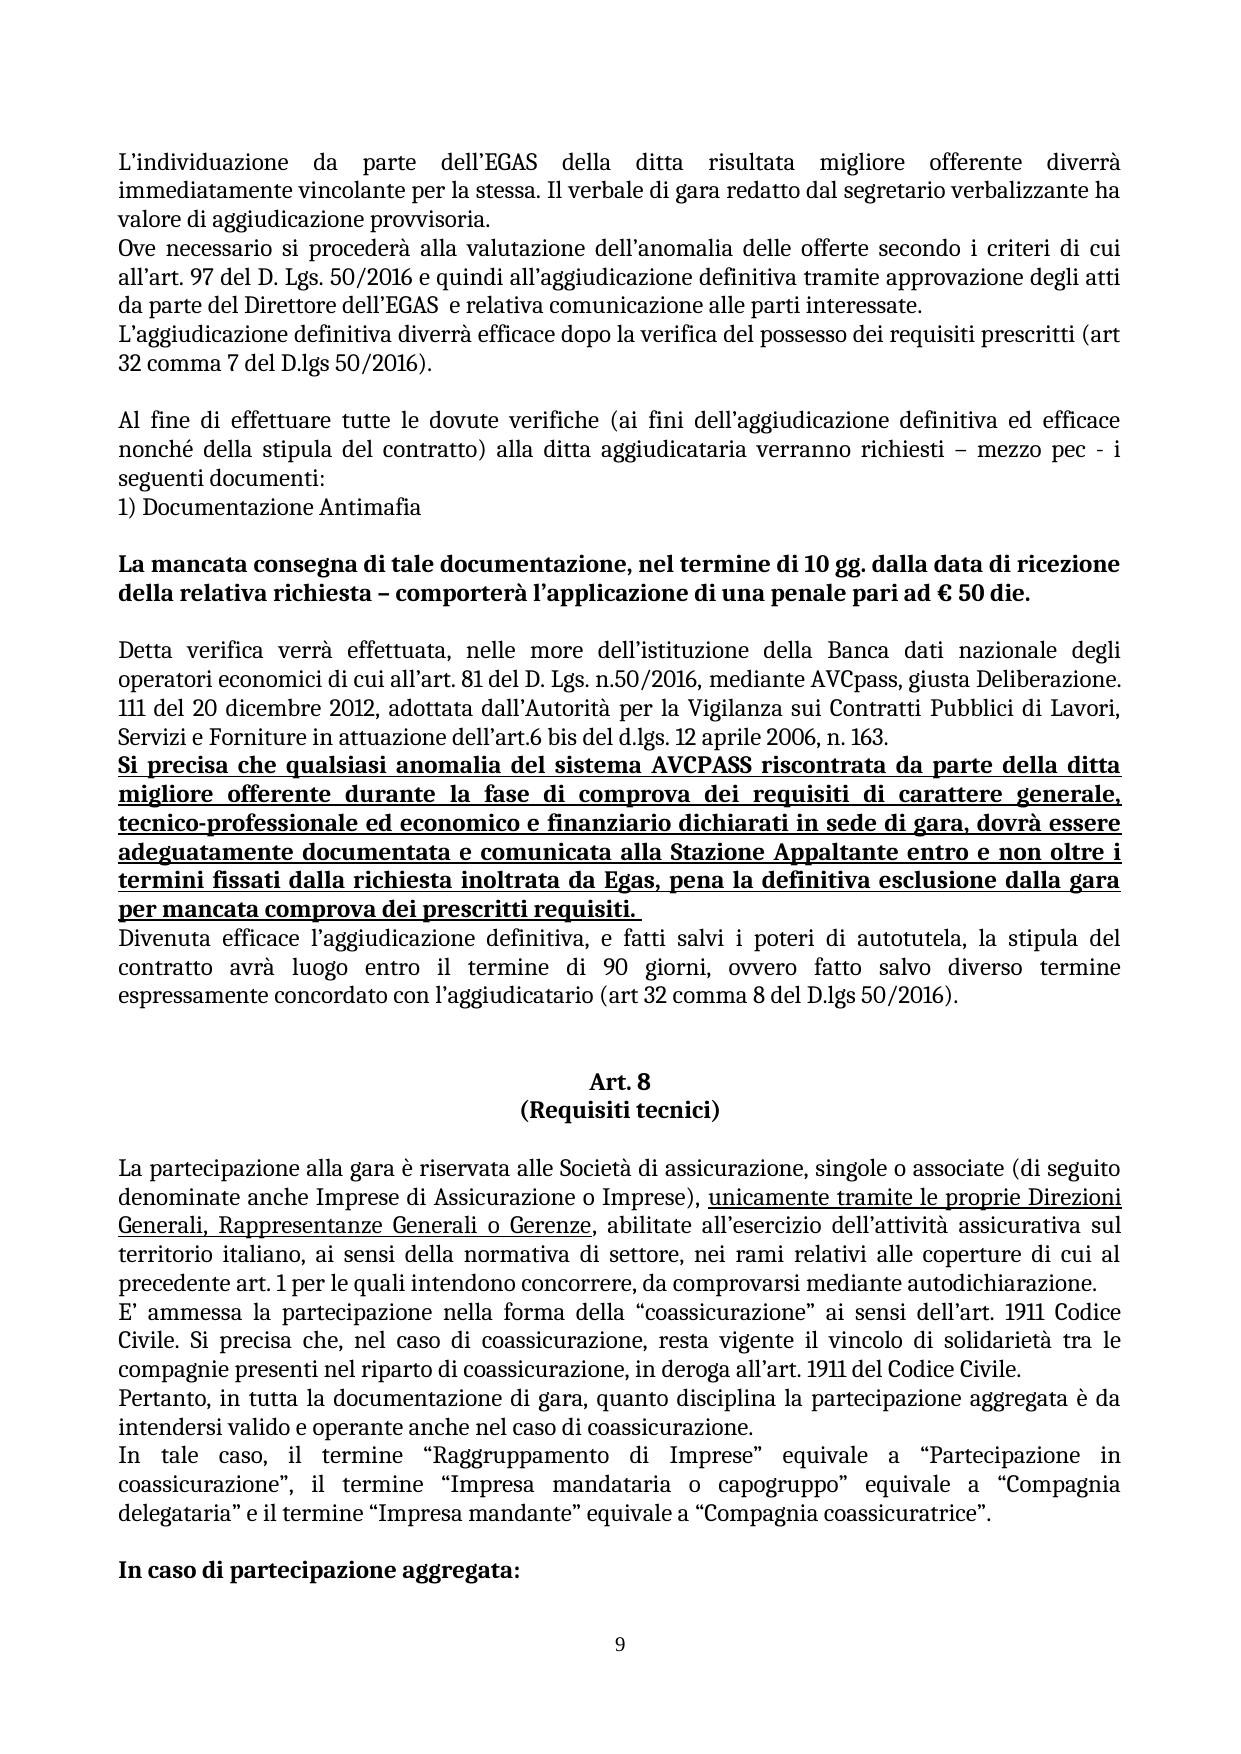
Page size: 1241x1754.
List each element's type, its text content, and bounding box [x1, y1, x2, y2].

text Art. 8 [118, 1068, 1122, 1096]
text L’aggiudicazione definitiva diverrà efficace dopo la verifica del possesso dei requisiti prescritti (art 32 comma 7 del D.lgs 50/2016). [118, 320, 1122, 378]
text E’ ammessa la partecipazione nella forma della “coassicurazione” ai sensi dell’art. 1911 Codice Civile. Si precisa che, nel caso di coassicurazione, resta vigente il vincolo di solidarietà tra le compagnie presenti nel riparto di coassicurazione, in deroga all’art. 1911 del Codice Civile. [118, 1298, 1122, 1384]
text Divenuta efficace l’aggiudicazione definitiva, e fatti salvi i poteri di autotutela, la stipula del contratto avrà luogo entro il termine di 90 giorni, ovvero fatto salvo diverso termine espressamente concordato con l’aggiudicatario (art 32 comma 8 del D.lgs 50/2016). [118, 924, 1122, 1010]
text Al fine di effettuare tutte le dovute verifiche (ai fini dell’aggiudicazione definitiva ed efficace nonché della stipula del contratto) alla ditta aggiudicataria verranno richiesti – mezzo pec - i seguenti documenti: [118, 406, 1122, 493]
text Ove necessario si procederà alla valutazione dell’anomalia delle offerte secondo i criteri di cui all’art. 97 del D. Lgs. 50/2016 e quindi all’aggiudicazione definitiva tramite approvazione degli atti da parte del Direttore dell’EGAS e relativa comunicazione alle parti interessate. [118, 234, 1122, 320]
text La mancata consegna di tale documentazione, nel termine di 10 gg. dalla data di ricezione della relativa richiesta – comporterà l’applicazione di una penale pari ad € 50 die. [118, 550, 1122, 608]
text La partecipazione alla gara è riservata alle Società di assicurazione, singole o associate (di seguito denominate anche Imprese di Assicurazione o Imprese), unicamente tramite le proprie Direzioni Generali, Rappresentanze Generali o Gerenze, abilitate all’esercizio dell’attività assicurativa sul territorio italiano, ai sensi della normativa di settore, nei rami relativi alle coperture di cui al precedente art. 1 per le quali intendono concorrere, da comprovarsi mediante autodichiarazione. [118, 1154, 1122, 1298]
text Si precisa che qualsiasi anomalia del sistema AVCPASS riscontrata da parte della ditta migliore offerente durante la fase di comprova dei requisiti di carattere generale, tecnico-professionale ed economico e finanziario dichiarati in sede di gara, dovrà essere adeguatamente documentata e comunicata alla Stazione Appaltante entro e non oltre i termini fissati dalla richiesta inoltrata da Egas, pena la definitiva esclusione dalla gara per mancata comprova dei prescritti requisiti. [118, 864, 1122, 924]
text In tale caso, il termine “Raggruppamento di Imprese” equivale a “Partecipazione in coassicurazione”, il termine “Impresa mandataria o capogruppo” equivale a “Compagnia delegataria” e il termine “Impresa mandante” equivale a “Compagnia coassicuratrice”. [118, 1441, 1122, 1528]
text In caso di partecipazione aggregata: [118, 1556, 1122, 1585]
text Pertanto, in tutta la documentazione di gara, quanto disciplina la partecipazione aggregata è da intendersi valido e operante anche nel caso di coassicurazione. [118, 1384, 1122, 1441]
text L’individuazione da parte dell’EGAS della ditta risultata migliore offerente diverrà immediatamente vincolante per la stessa. Il verbale di gara redatto dal segretario verbalizzante ha valore di aggiudicazione provvisoria. [118, 148, 1122, 234]
text (Requisiti tecnici) [118, 1096, 1122, 1125]
text 1) Documentazione Antimafia [118, 493, 1122, 521]
text Detta verifica verrà effettuata, nelle more dell’istituzione della Banca dati nazionale degli operatori economici di cui all’art. 81 del D. Lgs. n.50/2016, mediante AVCpass, giusta Deliberazione. 111 del 20 dicembre 2012, adottata dall’Autorità per la Vigilanza sui Contratti Pubblici di Lavori, Servizi e Forniture in attuazione dell’art.6 bis del d.lgs. 12 aprile 2006, n. 163. [118, 636, 1122, 751]
